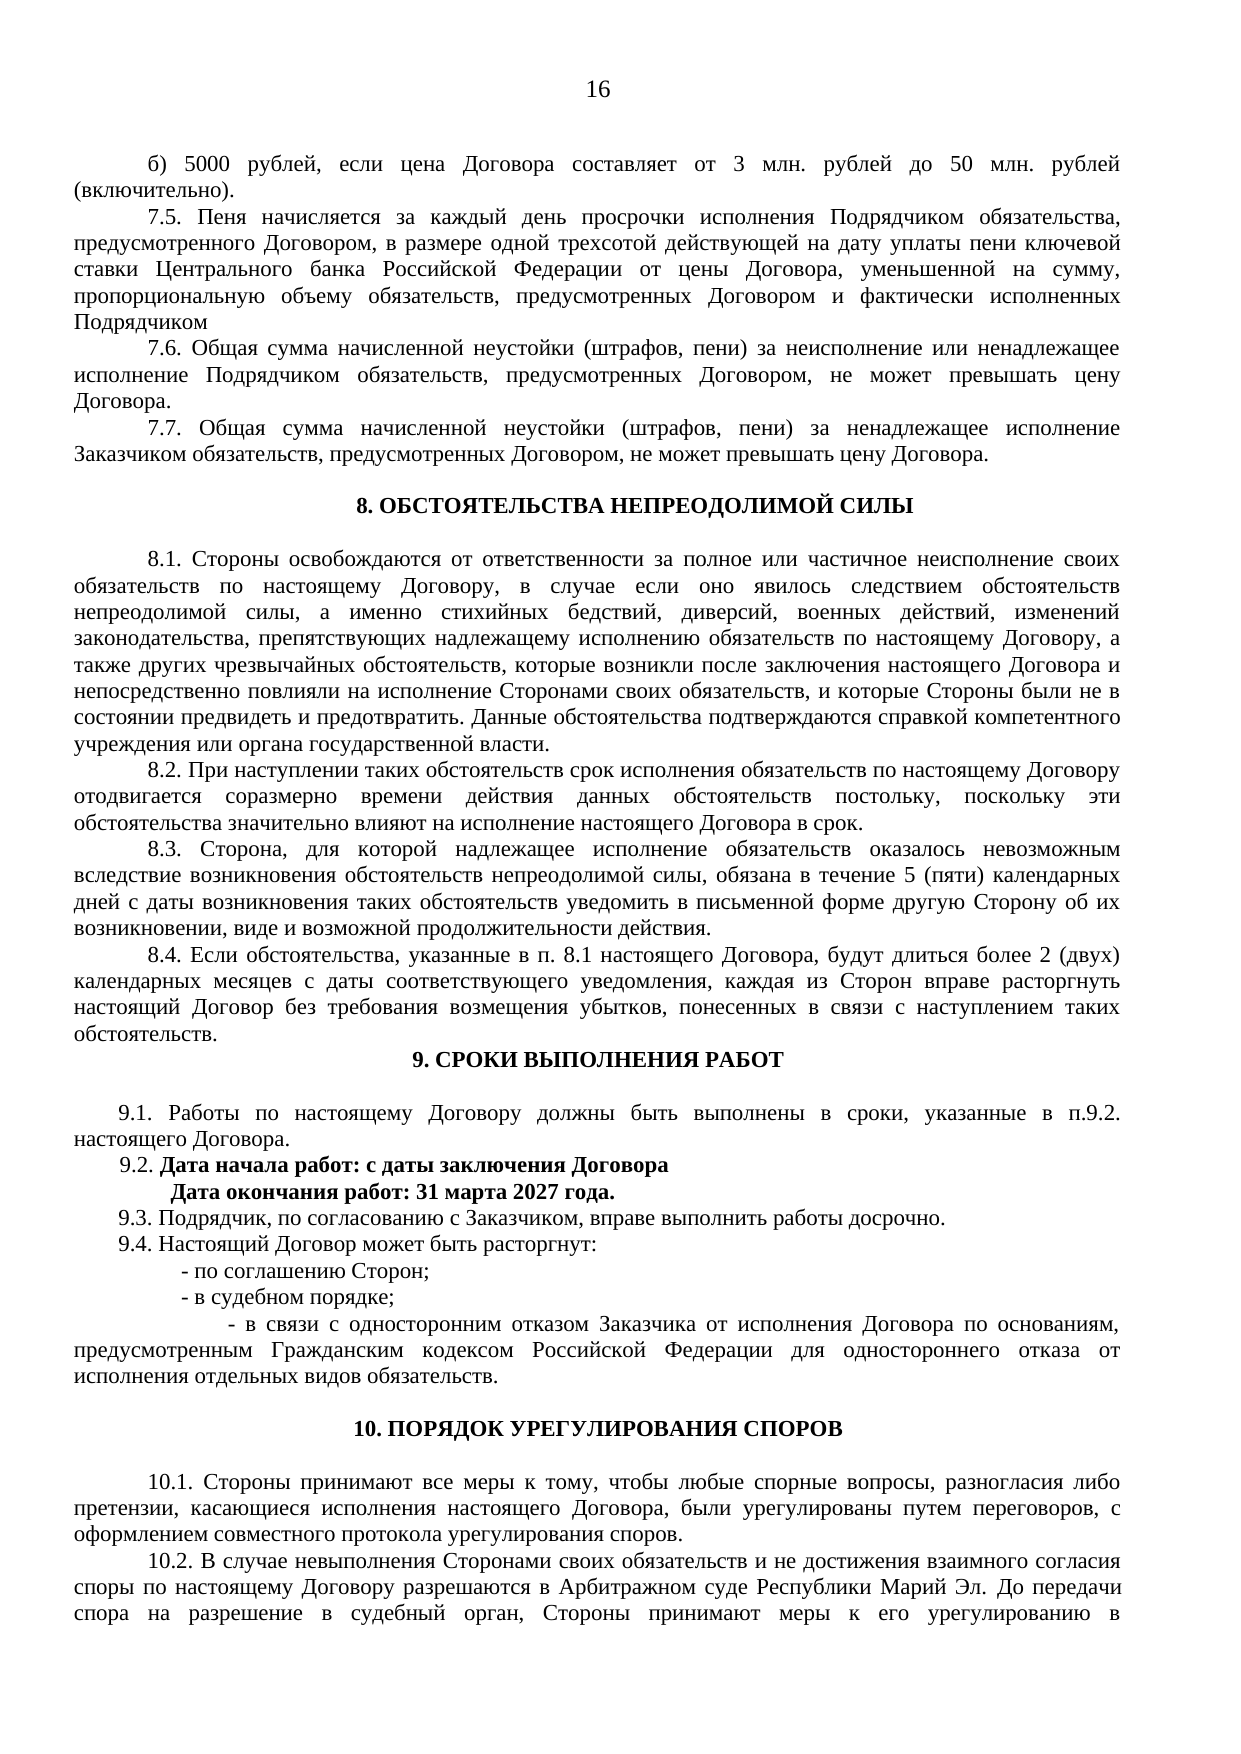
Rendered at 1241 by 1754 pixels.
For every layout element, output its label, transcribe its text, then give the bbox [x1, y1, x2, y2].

text 7.7. Общая сумма начисленной неустойки (штрафов, пени) за ненадлежащее исполнение Заказчиком обязательств, предусмотренных Договором, не может превышать цену Договора. [74, 413, 1122, 466]
text 8.3. Сторона, для которой надлежащее исполнение обязательств оказалось невозможным вследствие возникновения обстоятельств непреодолимой силы, обязана в течение 5 (пяти) календарных дней с даты возникновения таких обстоятельств уведомить в письменной форме другую Сторону об их возникновении, виде и возможной продолжительности действия. [74, 835, 1122, 941]
text б) 5000 рублей, если цена Договора составляет от 3 млн. рублей до 50 млн. рублей (включительно). [74, 150, 1122, 203]
text 8.4. Если обстоятельства, указанные в п. 8.1 настоящего Договора, будут длиться более 2 (двух) календарных месяцев с даты соответствующего уведомления, каждая из Сторон вправе расторгнуть настоящий Договор без требования возмещения убытков, понесенных в связи с наступлением таких обстоятельств. [74, 941, 1122, 1046]
text Дата окончания работ: 31 марта 2027 года. [74, 1178, 1122, 1204]
text 8.1. Стороны освобождаются от ответственности за полное или частичное неисполнение своих обязательств по настоящему Договору, в случае если оно явилось следствием обстоятельств непреодолимой силы, а именно стихийных бедствий, диверсий, военных действий, изменений законодательства, препятствующих надлежащему исполнению обязательств по настоящему Договору, а также других чрезвычайных обстоятельств, которые возникли после заключения настоящего Договора и непосредственно повлияли на исполнение Сторонами своих обязательств, и которые Стороны были не в состоянии предвидеть и предотвратить. Данные обстоятельства подтверждаются справкой компетентного учреждения или органа государственной власти. [74, 545, 1122, 756]
text 9.2. Дата начала работ: с даты заключения Договора [74, 1151, 1122, 1178]
text 9.4. Настоящий Договор может быть расторгнут: [74, 1231, 1122, 1257]
text 10.1. Стороны принимают все меры к тому, чтобы любые спорные вопросы, разногласия либо претензии, касающиеся исполнения настоящего Договора, были урегулированы путем переговоров, с оформлением совместного протокола урегулирования споров. [74, 1468, 1122, 1547]
text 8. ОБСТОЯТЕЛЬСТВА НЕПРЕОДОЛИМОЙ СИЛЫ [74, 493, 1122, 519]
text 8.2. При наступлении таких обстоятельств срок исполнения обязательств по настоящему Договору отодвигается соразмерно времени действия данных обстоятельств постольку, поскольку эти обстоятельства значительно влияют на исполнение настоящего Договора в срок. [74, 756, 1122, 835]
text - в связи с односторонним отказом Заказчика от исполнения Договора по основаниям, предусмотренным Гражданским кодексом Российской Федерации для одностороннего отказа от исполнения отдельных видов обязательств. [74, 1309, 1122, 1389]
text 9. СРОКИ ВЫПОЛНЕНИЯ РАБОТ [74, 1046, 1122, 1072]
text 7.6. Общая сумма начисленной неустойки (штрафов, пени) за неисполнение или ненадлежащее исполнение Подрядчиком обязательств, предусмотренных Договором, не может превышать цену Договора. [74, 334, 1122, 413]
text 9.3. Подрядчик, по согласованию с Заказчиком, вправе выполнить работы досрочно. [74, 1204, 1122, 1231]
text 10. ПОРЯДОК УРЕГУЛИРОВАНИЯ СПОРОВ [74, 1415, 1122, 1441]
text 9.1. Работы по настоящему Договору должны быть выполнены в сроки, указанные в п.9.2. настоящего Договора. [74, 1099, 1122, 1151]
text - в судебном порядке; [74, 1283, 1122, 1309]
text 7.5. Пеня начисляется за каждый день просрочки исполнения Подрядчиком обязательства, предусмотренного Договором, в размере одной трехсотой действующей на дату уплаты пени ключевой ставки Центрального банка Российской Федерации от цены Договора, уменьшенной на сумму, пропорциональную объему обязательств, предусмотренных Договором и фактически исполненных Подрядчиком [74, 203, 1122, 334]
text - по соглашению Сторон; [74, 1257, 1122, 1283]
